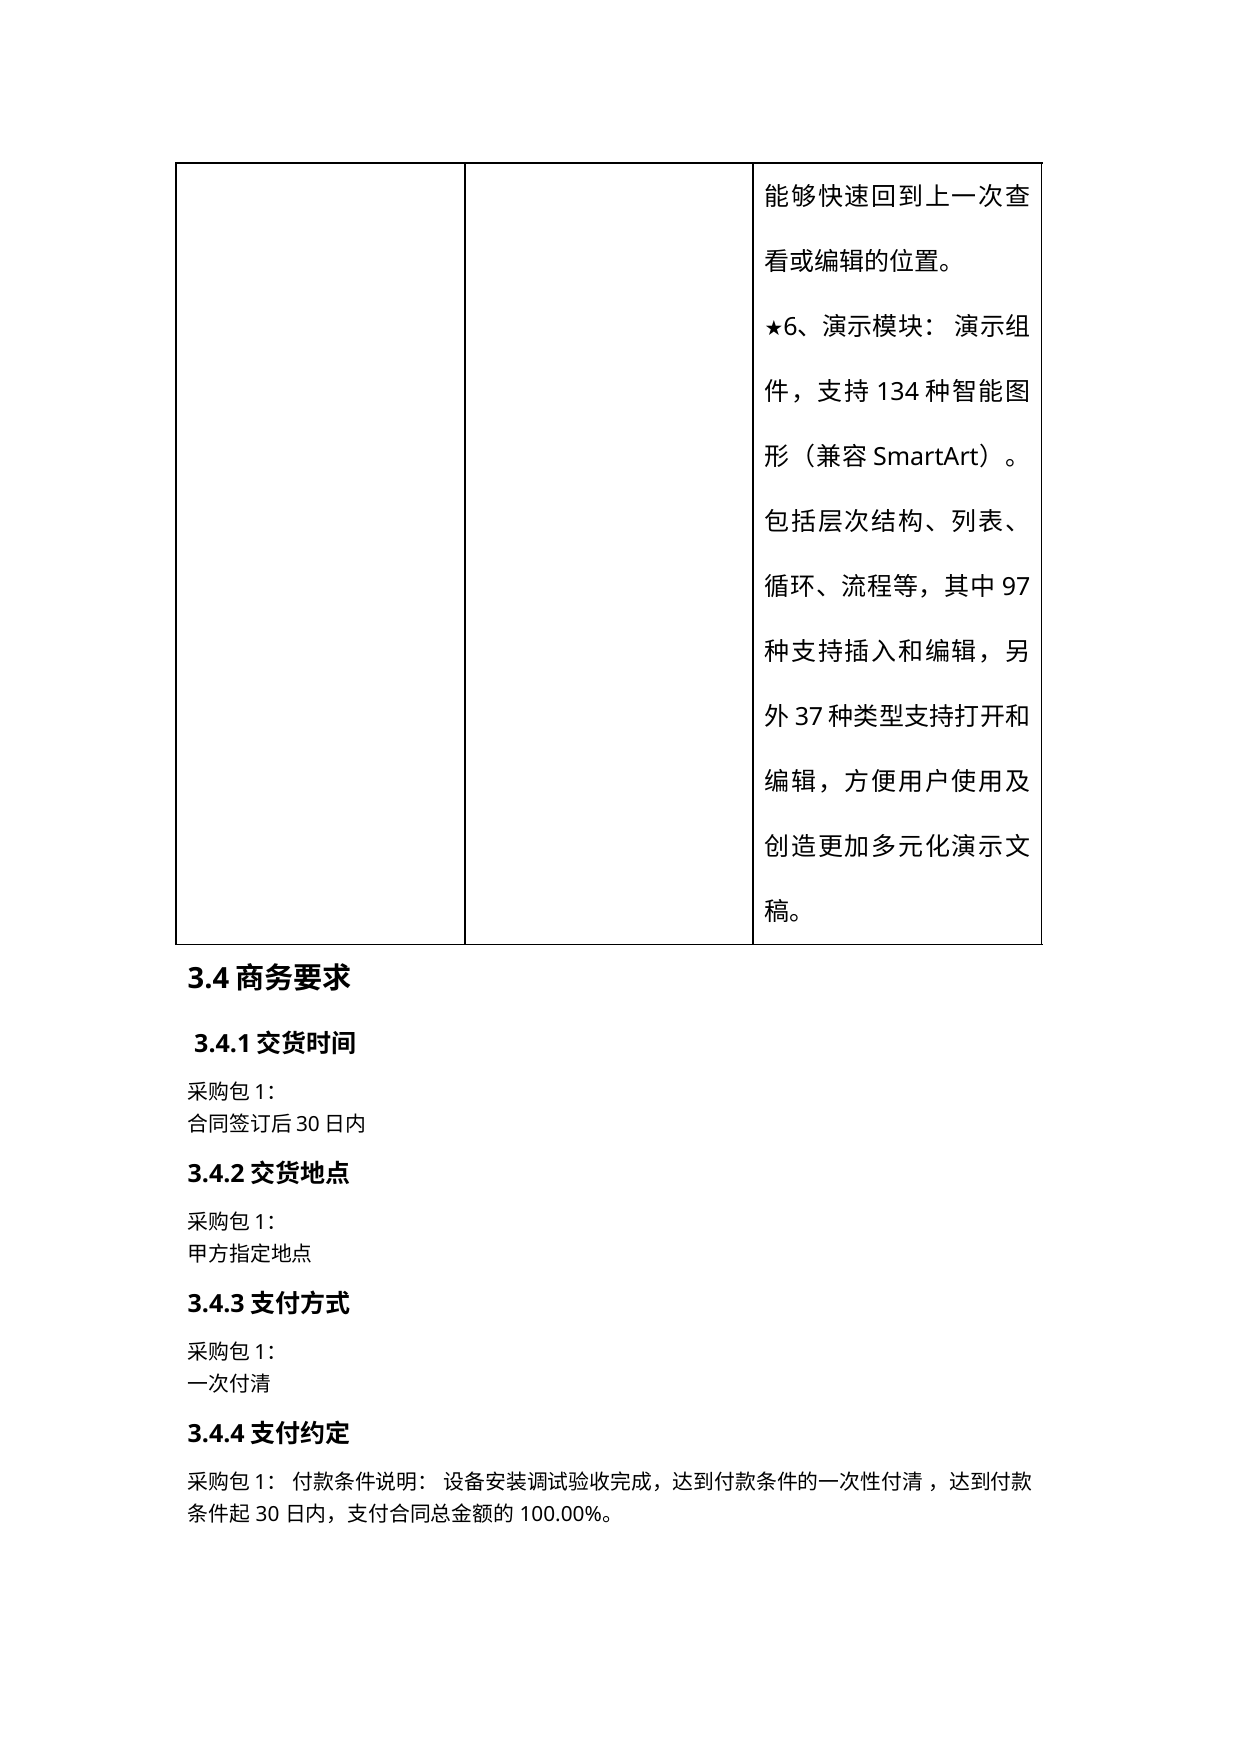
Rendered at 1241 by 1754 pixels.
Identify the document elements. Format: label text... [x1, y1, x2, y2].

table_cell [754, 164, 1041, 943]
text 采购包1： [187, 1205, 1053, 1238]
text 3.4.1交货时间 [187, 1010, 1053, 1075]
table_cell [466, 164, 752, 943]
text 采购包1： [187, 1075, 1053, 1108]
text 3.4.2交货地点 [187, 1140, 1053, 1205]
text 甲方指定地点 [187, 1238, 1053, 1270]
text 合同签订后30日内 [187, 1108, 1053, 1140]
table_cell 1 [177, 164, 464, 943]
text 采购包1： [187, 1335, 1053, 1368]
text 3.4.3支付方式 [187, 1270, 1053, 1335]
text 一次付清 [187, 1368, 1053, 1400]
text 3.4商务要求 [187, 945, 1053, 1010]
text 采购包1： 付款条件说明： 设备安装调试验收完成，达到付款条件的一次性付清 ，达到付款条件起 30 日内，支付合同总金额的 100.00%。 [187, 1465, 1053, 1530]
text 3.4.4支付约定 [187, 1400, 1053, 1465]
